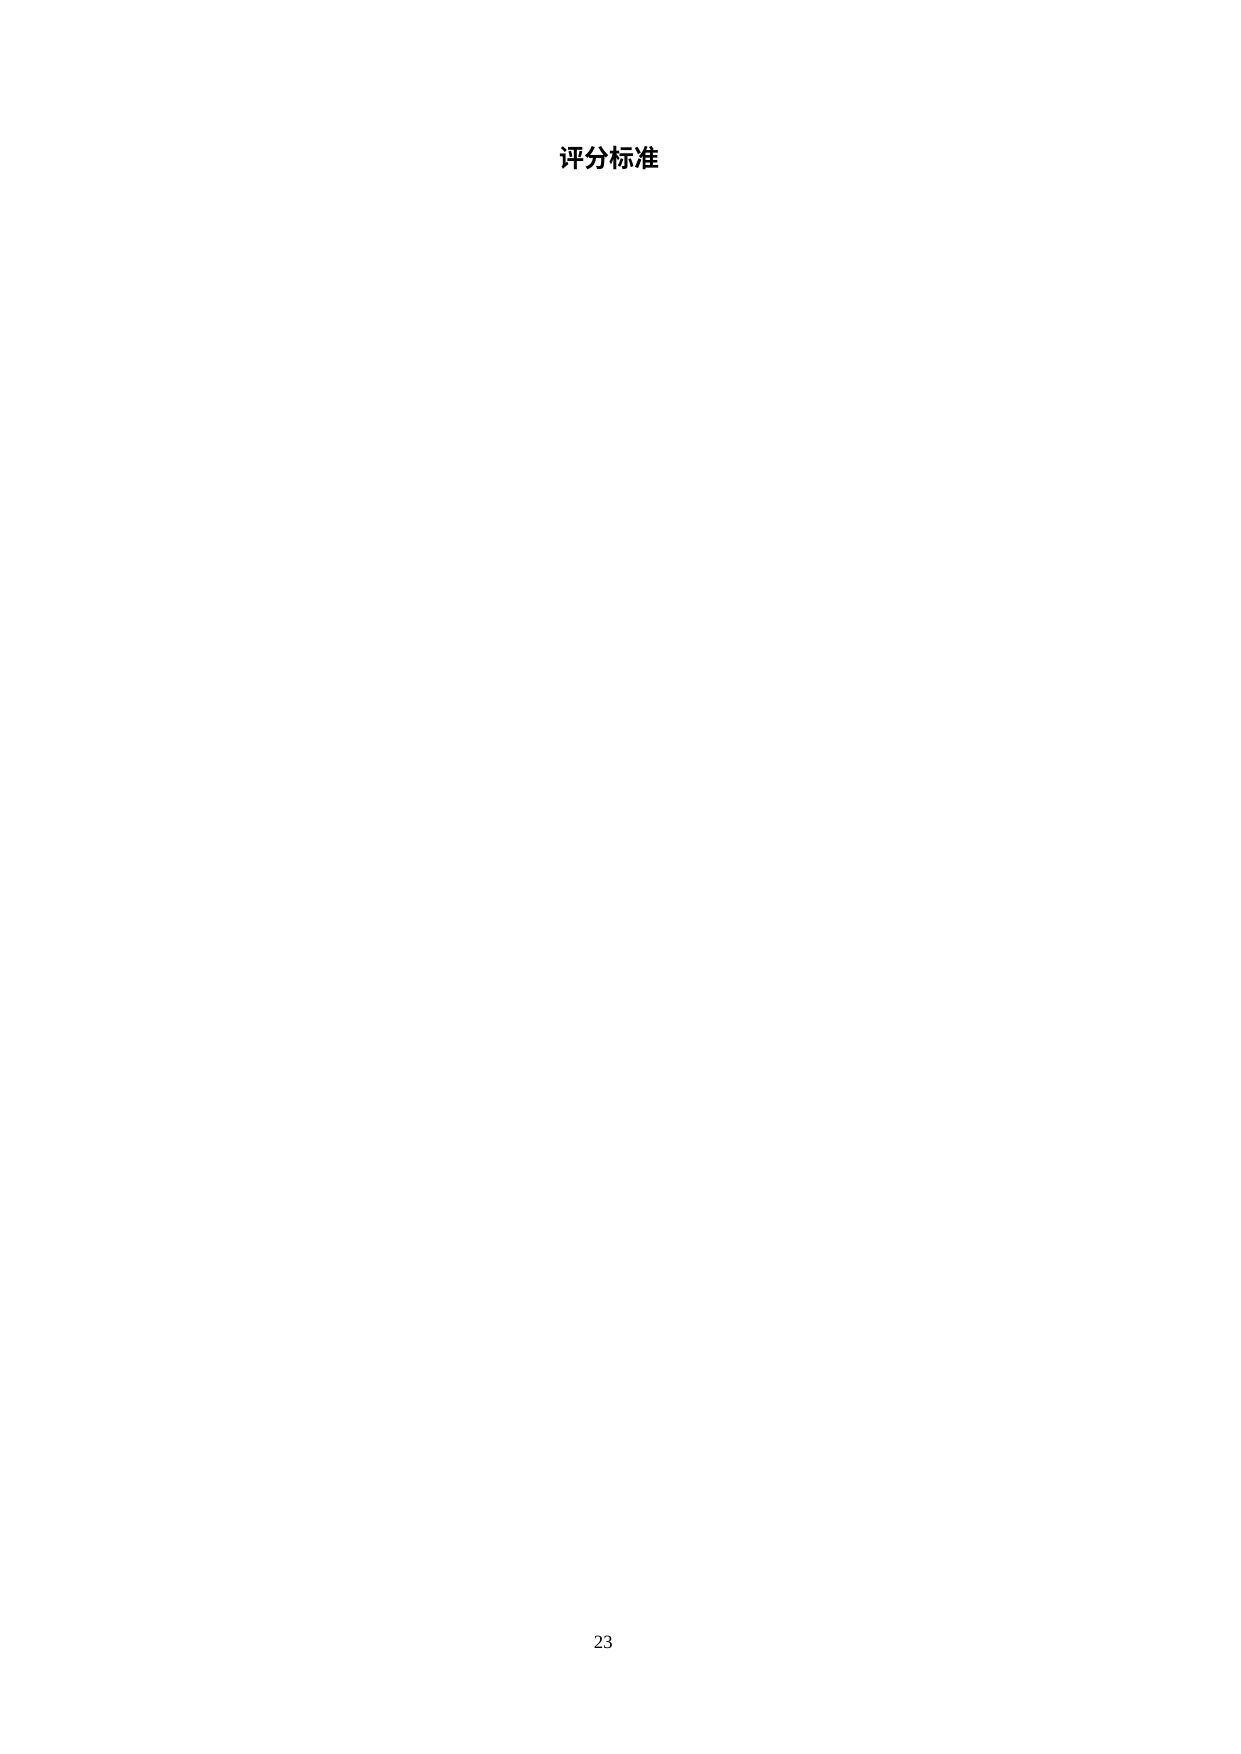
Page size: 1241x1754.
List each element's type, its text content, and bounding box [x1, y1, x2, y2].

text 评分标准 [95, 137, 1124, 177]
